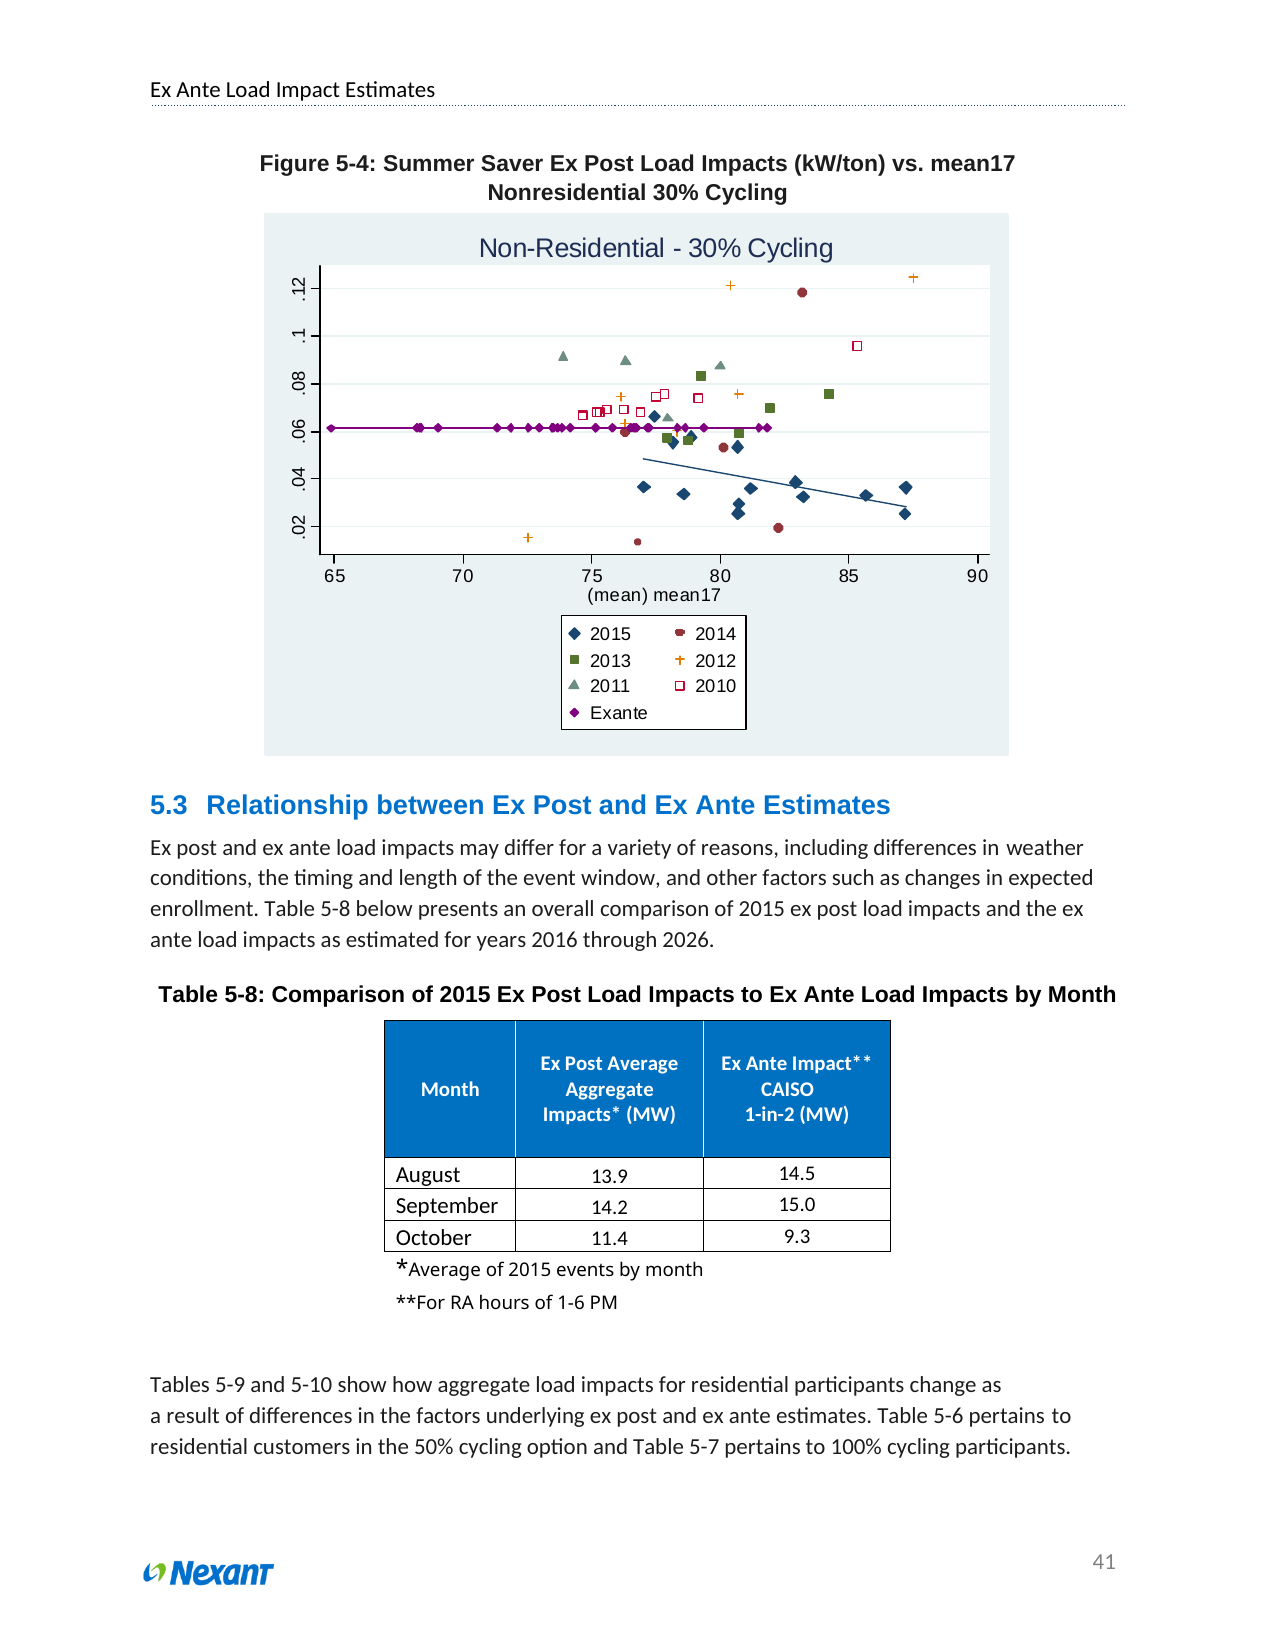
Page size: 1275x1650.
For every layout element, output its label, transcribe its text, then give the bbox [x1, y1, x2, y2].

text Nonresidential 30% Cycling [150, 179, 1125, 205]
subtitle Relationship between Ex Post and Ex Ante Estimates [150, 789, 1125, 820]
table_cell September [385, 1189, 515, 1219]
table_cell October [385, 1221, 515, 1251]
table_header Ex Post Average Aggregate Impacts* (MW) [516, 1021, 703, 1157]
picture [124, 1542, 293, 1603]
table_cell 11.4 [516, 1221, 703, 1251]
table_cell *Average of 2015 events by month [384, 1252, 891, 1283]
table_cell 15.0 [704, 1189, 890, 1219]
table_cell August [385, 1158, 515, 1188]
text Figure 5-4: Summer Saver Ex Post Load Impacts (kW/ton) vs. mean17 [150, 150, 1125, 176]
table_cell 14.5 [704, 1158, 890, 1188]
text Ex post and ex ante load impacts may differ for a variety of reasons, including differences in weather conditions, the timing and length of the event window, and other factors such as changes in expected enrollment. Table 5-8 below presents an overall comparison of 2015 ex post load impacts and the ex ante load impacts as estimated for years 2016 through 2026. [150, 833, 1125, 953]
text Table 5-8: Comparison of 2015 Ex Post Load Impacts to Ex Ante Load Impacts by Month [150, 981, 1125, 1007]
table_cell 9.3 [704, 1221, 890, 1251]
table_cell 13.9 [516, 1158, 703, 1188]
table_cell **For RA hours of 1-6 PM [384, 1284, 891, 1315]
table_header Ex Ante Impact** CAISO 1-in-2 (MW) [704, 1021, 890, 1157]
table_header Month [385, 1021, 515, 1157]
table_cell 14.2 [516, 1189, 703, 1219]
text Tables 5-9 and 5-10 show how aggregate load impacts for residential participants change as a result of differences in the factors underlying ex post and ex ante estimates. Table 5-6 pertains to residential customers in the 50% cycling option and Table 5-7 pertains to 100% cycling participants. [150, 1371, 1125, 1460]
